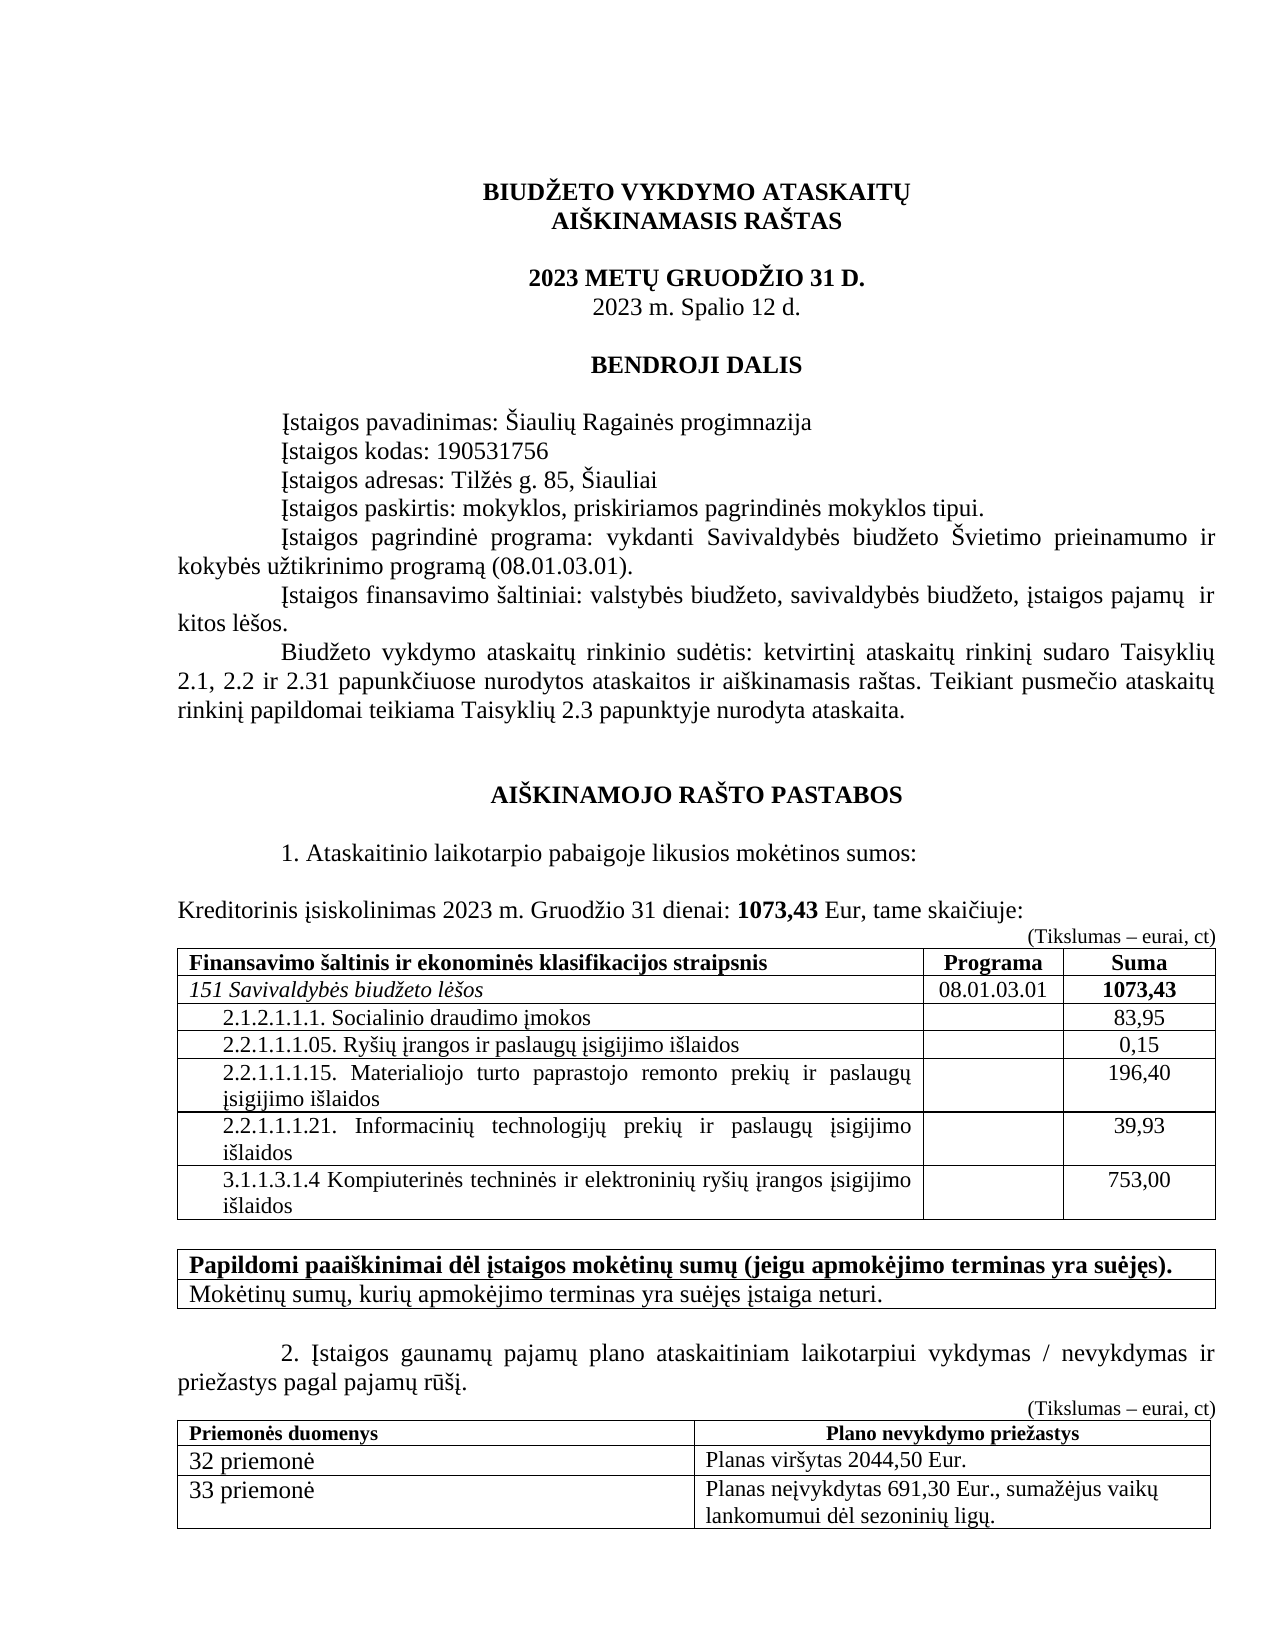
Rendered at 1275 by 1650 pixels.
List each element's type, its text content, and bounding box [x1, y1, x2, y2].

table_cell Mokėtinų sumų, kurių apmokėjimo terminas yra suėjęs įstaiga neturi. [178, 1280, 1215, 1308]
table_header Programa [924, 949, 1063, 975]
table_header Finansavimo šaltinis ir ekonominės klasifikacijos straipsnis [178, 949, 923, 975]
table_cell 753,00 [1064, 1166, 1215, 1219]
table_cell [924, 1059, 1063, 1111]
table_cell 2.2.1.1.1.05. Ryšių įrangos ir paslaugų įsigijimo išlaidos [211, 1031, 923, 1058]
table_cell [924, 1166, 1063, 1219]
table_cell 3.1.1.3.1.4 Kompiuterinės techninės ir elektroninių ryšių įrangos įsigijimo išlaidos [211, 1166, 923, 1219]
subtitle Įstaigos pavadinimas: Šiaulių Ragainės progimnazija [188, 407, 1216, 436]
table_cell 39,93 [1064, 1113, 1215, 1165]
table_cell 2.1.2.1.1.1. Socialinio draudimo įmokos [211, 1004, 923, 1030]
table_cell 83,95 [1064, 1004, 1215, 1030]
text Kreditorinis įsiskolinimas 2023 m. Gruodžio 31 dienai: 1073,43 Eur, tame skaičiuje: [177, 895, 1216, 924]
text 1. Ataskaitinio laikotarpio pabaigoje likusios mokėtinos sumos: [177, 838, 1216, 866]
table_cell Planas viršytas 2044,50 Eur. [695, 1446, 1210, 1474]
text 2023 METŲ GRUODŽIO 31 D. [177, 263, 1216, 292]
text Įstaigos finansavimo šaltiniai: valstybės biudžeto, savivaldybės biudžeto, įstaigos pajamų ir kitos lėšos. [177, 580, 1216, 637]
table_cell 151 Savivaldybės biudžeto lėšos [178, 976, 923, 1003]
table_cell [178, 1166, 211, 1219]
text (Tikslumas – eurai, ct) [177, 924, 1216, 948]
table_cell [178, 1059, 211, 1111]
text BIUDŽETO VYKDYMO ATASKAITŲ [177, 177, 1216, 206]
table_header Suma [1064, 949, 1215, 975]
table_cell [924, 1004, 1063, 1030]
table_cell [178, 1004, 211, 1030]
text AIŠKINAMOJO RAŠTO PASTABOS [177, 780, 1216, 809]
table_cell [178, 1031, 211, 1058]
table_cell 33 priemonė [178, 1476, 694, 1528]
text 2023 m. Spalio 12 d. [177, 292, 1216, 321]
table_header Plano nevykdymo priežastys [695, 1421, 1210, 1445]
text Įstaigos pagrindinė programa: vykdanti Savivaldybės biudžeto Švietimo prieinamumo ir kokybės užtikrinimo programą (08.01.03.01). [177, 522, 1216, 580]
table_header Priemonės duomenys [178, 1421, 694, 1445]
text AIŠKINAMASIS RAŠTAS [177, 206, 1216, 235]
table_cell [178, 1113, 211, 1165]
text Įstaigos kodas: 190531756 [177, 436, 1216, 465]
table_header Papildomi paaiškinimai dėl įstaigos mokėtinų sumų (jeigu apmokėjimo terminas yra suėjęs). [178, 1250, 1215, 1278]
text (Tikslumas – eurai, ct) [702, 1396, 1216, 1419]
text 2. Įstaigos gaunamų pajamų plano ataskaitiniam laikotarpiui vykdymas / nevykdymas ir priežastys pagal pajamų rūšį. [177, 1338, 1216, 1396]
table_cell 32 priemonė [178, 1446, 694, 1474]
text Biudžeto vykdymo ataskaitų rinkinio sudėtis: ketvirtinį ataskaitų rinkinį sudaro Taisyklių 2.1, 2.2 ir 2.31 papunkčiuose nurodytos ataskaitos ir aiškinamasis raštas. Teikiant pusmečio ataskaitų rinkinį papildomai teikiama Taisyklių 2.3 papunktyje nurodyta ataskaita. [177, 637, 1216, 723]
text Įstaigos adresas: Tilžės g. 85, Šiauliai [177, 465, 1216, 493]
table_cell 0,15 [1064, 1031, 1215, 1058]
table_cell 1073,43 [1064, 976, 1215, 1003]
table_cell [924, 1031, 1063, 1058]
table_cell 2.2.1.1.1.21. Informacinių technologijų prekių ir paslaugų įsigijimo išlaidos [211, 1113, 923, 1165]
text BENDROJI DALIS [177, 350, 1216, 378]
table_cell [924, 1113, 1063, 1165]
table_cell 2.2.1.1.1.15. Materialiojo turto paprastojo remonto prekių ir paslaugų įsigijimo išlaidos [211, 1059, 923, 1111]
table_cell 196,40 [1064, 1059, 1215, 1111]
text Įstaigos paskirtis: mokyklos, priskiriamos pagrindinės mokyklos tipui. [177, 493, 1216, 522]
table_cell Planas neįvykdytas 691,30 Eur., sumažėjus vaikų lankomumui dėl sezoninių ligų. [695, 1476, 1210, 1528]
table_cell 08.01.03.01 [924, 976, 1063, 1003]
